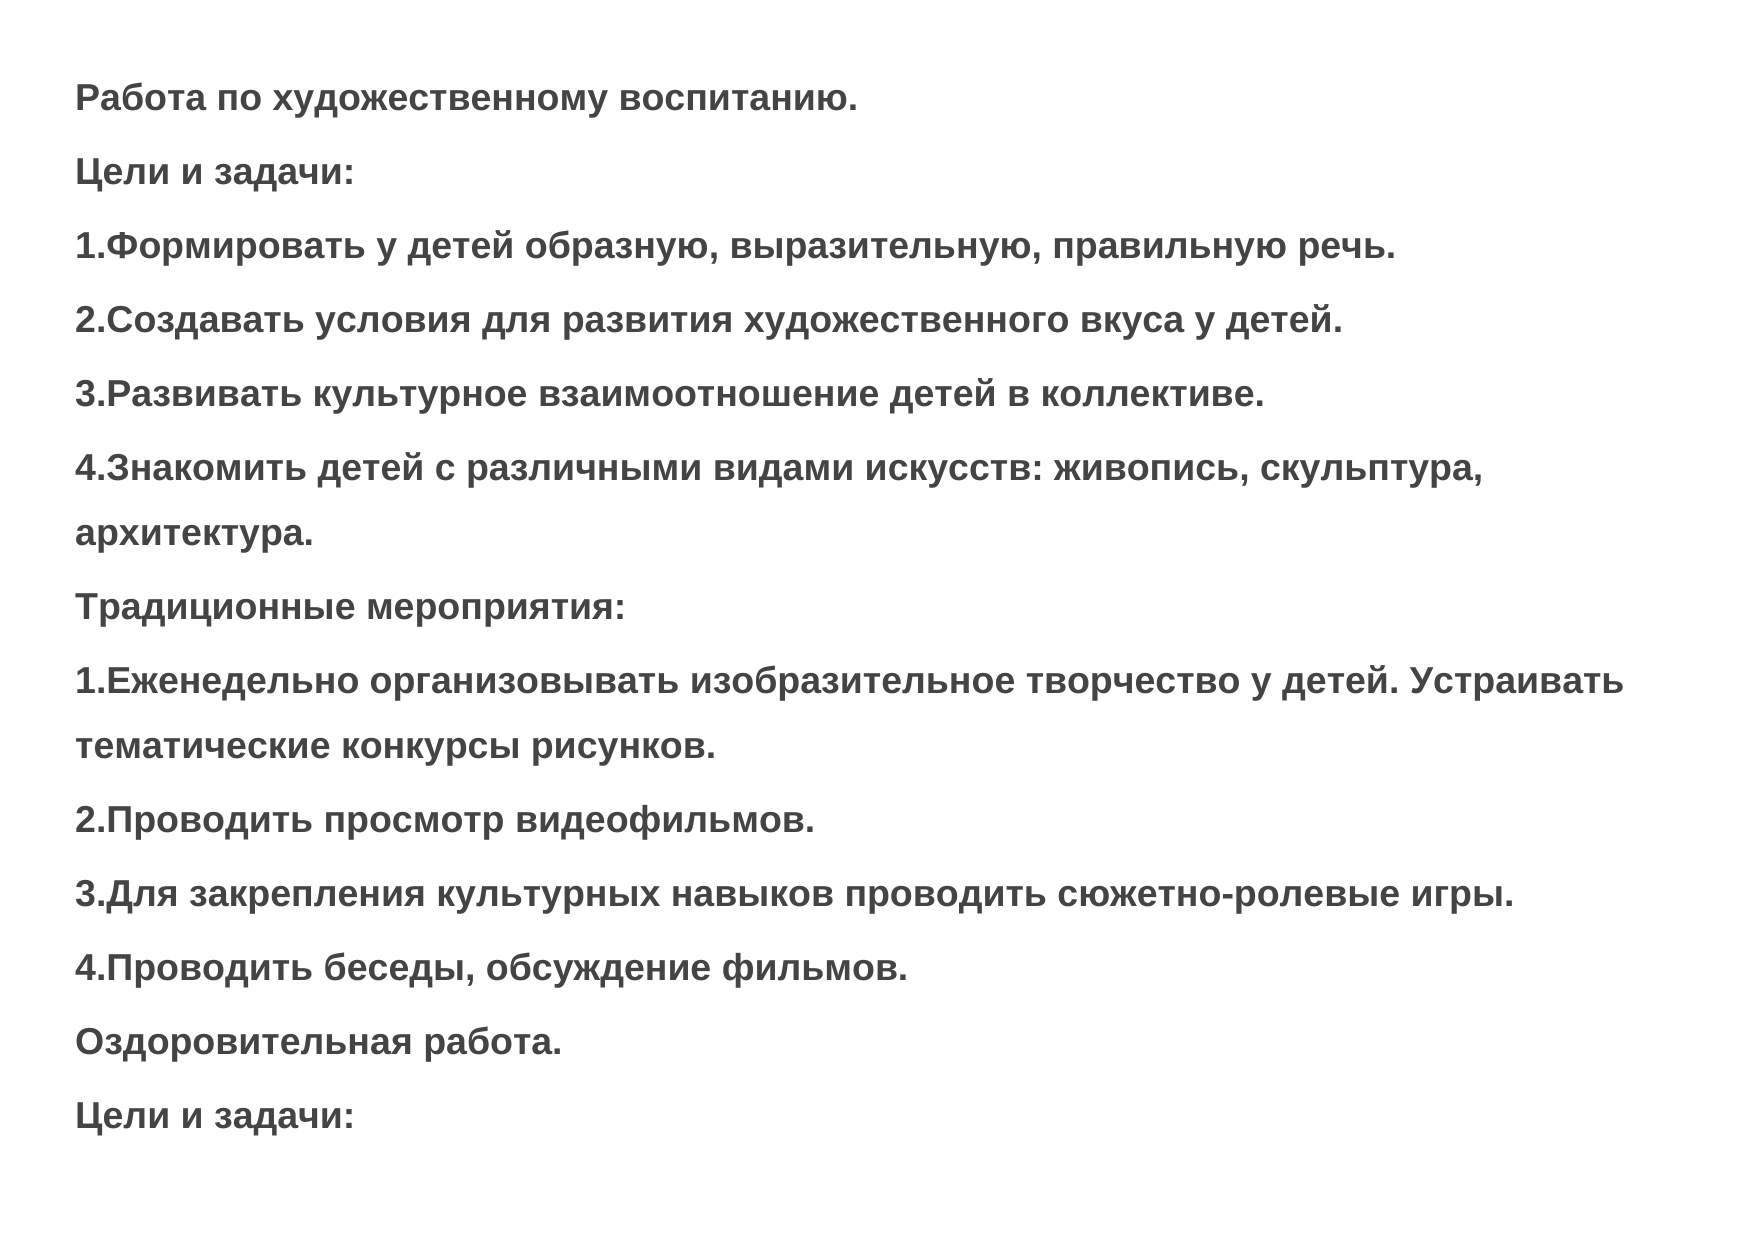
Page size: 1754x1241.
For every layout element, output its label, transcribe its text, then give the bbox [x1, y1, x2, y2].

text 4.Проводить беседы, обсуждение фильмов. [75, 945, 1679, 988]
text 1.Формировать у детей образную, выразительную, правильную речь. [75, 223, 1679, 266]
text 3.Для закрепления культурных навыков проводить сюжетно-ролевые игры. [75, 871, 1679, 914]
text Работа по художественному воспитанию. [75, 75, 1679, 118]
text Цели и задачи: [75, 1093, 1679, 1136]
text 2.Создавать условия для развития художественного вкуса у детей. [75, 297, 1679, 340]
text 3.Развивать культурное взаимоотношение детей в коллективе. [75, 371, 1679, 414]
text 1.Еженедельно организовывать изобразительное творчество у детей. Устраивать тематические конкурсы рисунков. [75, 658, 1679, 766]
text Цели и задачи: [75, 149, 1679, 192]
text 4.Знакомить детей с различными видами искусств: живопись, скульптура, архитектура. [75, 445, 1679, 553]
text 2.Проводить просмотр видеофильмов. [75, 797, 1679, 840]
text Оздоровительная работа. [75, 1019, 1679, 1062]
text Традиционные мероприятия: [75, 584, 1679, 627]
